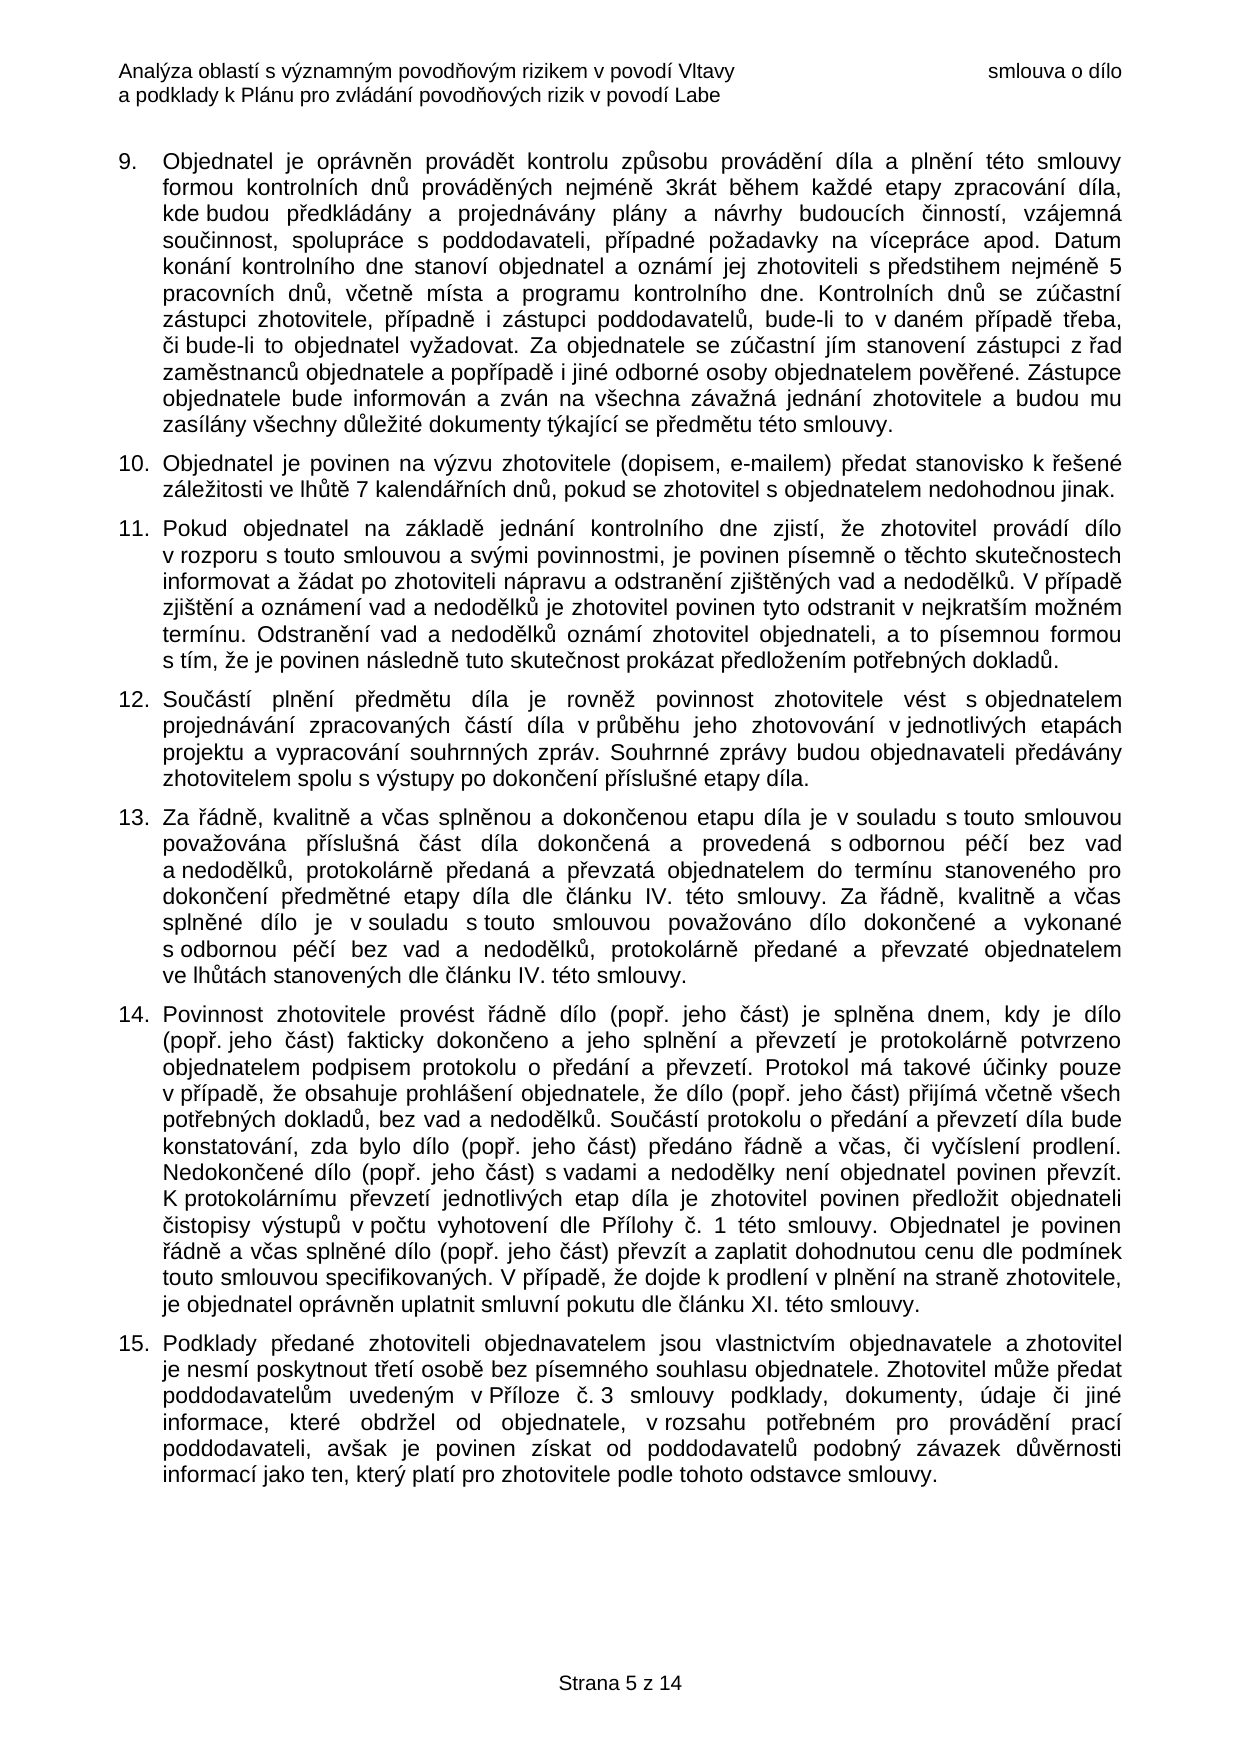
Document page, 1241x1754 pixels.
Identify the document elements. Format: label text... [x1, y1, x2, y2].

text Objednatel je oprávněn provádět kontrolu způsobu provádění díla a plnění této smlouvy formou kontrolních dnů prováděných nejméně 3krát během každé etapy zpracování díla, kde budou předkládány a projednávány plány a návrhy budoucích činností, vzájemná součinnost, spolupráce s poddodavateli, případné požadavky na vícepráce apod. Datum konání kontrolního dne stanoví objednatel a oznámí jej zhotoviteli s předstihem nejméně 5 pracovních dnů, včetně místa a programu kontrolního dne. Kontrolních dnů se zúčastní zástupci zhotovitele, případně i zástupci poddodavatelů, bude-li to v daném případě třeba, či bude-li to objednatel vyžadovat. Za objednatele se zúčastní jím stanovení zástupci z řad zaměstnanců objednatele a popřípadě i jiné odborné osoby objednatelem pověřené. Zástupce objednatele bude informován a zván na všechna závažná jednání zhotovitele a budou mu zasílány všechny důležité dokumenty týkající se předmětu této smlouvy. [118, 148, 1122, 438]
text Povinnost zhotovitele provést řádně dílo (popř. jeho část) je splněna dnem, kdy je dílo (popř. jeho část) fakticky dokončeno a jeho splnění a převzetí je protokolárně potvrzeno objednatelem podpisem protokolu o předání a převzetí. Protokol má takové účinky pouze v případě, že obsahuje prohlášení objednatele, že dílo (popř. jeho část) přijímá včetně všech potřebných dokladů, bez vad a nedodělků. Součástí protokolu o předání a převzetí díla bude konstatování, zda bylo dílo (popř. jeho část) předáno řádně a včas, či vyčíslení prodlení. Nedokončené dílo (popř. jeho část) s vadami a nedodělky není objednatel povinen převzít. K protokolárnímu převzetí jednotlivých etap díla je zhotovitel povinen předložit objednateli čistopisy výstupů v počtu vyhotovení dle Přílohy č. 1 této smlouvy. Objednatel je povinen řádně a včas splněné dílo (popř. jeho část) převzít a zaplatit dohodnutou cenu dle podmínek touto smlouvou specifikovaných. V případě, že dojde k prodlení v plnění na straně zhotovitele, je objednatel oprávněn uplatnit smluvní pokutu dle článku XI. této smlouvy. [118, 1001, 1122, 1317]
text Objednatel je povinen na výzvu zhotovitele (dopisem, e-mailem) předat stanovisko k řešené záležitosti ve lhůtě 7 kalendářních dnů, pokud se zhotovitel s objednatelem nedohodnou jinak. [118, 450, 1122, 503]
text Za řádně, kvalitně a včas splněnou a dokončenou etapu díla je v souladu s touto smlouvou považována příslušná část díla dokončená a provedená s odbornou péčí bez vad a nedodělků, protokolárně předaná a převzatá objednatelem do termínu stanoveného pro dokončení předmětné etapy díla dle článku IV. této smlouvy. Za řádně, kvalitně a včas splněné dílo je v souladu s touto smlouvou považováno dílo dokončené a vykonané s odbornou péčí bez vad a nedodělků, protokolárně předané a převzaté objednatelem ve lhůtách stanovených dle článku IV. této smlouvy. [118, 804, 1122, 988]
text Pokud objednatel na základě jednání kontrolního dne zjistí, že zhotovitel provádí dílo v rozporu s touto smlouvou a svými povinnostmi, je povinen písemně o těchto skutečnostech informovat a žádat po zhotoviteli nápravu a odstranění zjištěných vad a nedodělků. V případě zjištění a oznámení vad a nedodělků je zhotovitel povinen tyto odstranit v nejkratším možném termínu. Odstranění vad a nedodělků oznámí zhotovitel objednateli, a to písemnou formou s tím, že je povinen následně tuto skutečnost prokázat předložením potřebných dokladů. [118, 515, 1122, 673]
text Součástí plnění předmětu díla je rovněž povinnost zhotovitele vést s objednatelem projednávání zpracovaných částí díla v průběhu jeho zhotovování v jednotlivých etapách projektu a vypracování souhrnných zpráv. Souhrnné zprávy budou objednavateli předávány zhotovitelem spolu s výstupy po dokončení příslušné etapy díla. [118, 686, 1122, 791]
text Podklady předané zhotoviteli objednavatelem jsou vlastnictvím objednavatele a zhotovitel je nesmí poskytnout třetí osobě bez písemného souhlasu objednatele. Zhotovitel může předat poddodavatelům uvedeným v Příloze č. 3 smlouvy podklady, dokumenty, údaje či jiné informace, které obdržel od objednatele, v rozsahu potřebném pro provádění prací poddodavateli, avšak je povinen získat od poddodavatelů podobný závazek důvěrnosti informací jako ten, který platí pro zhotovitele podle tohoto odstavce smlouvy. [118, 1329, 1122, 1488]
